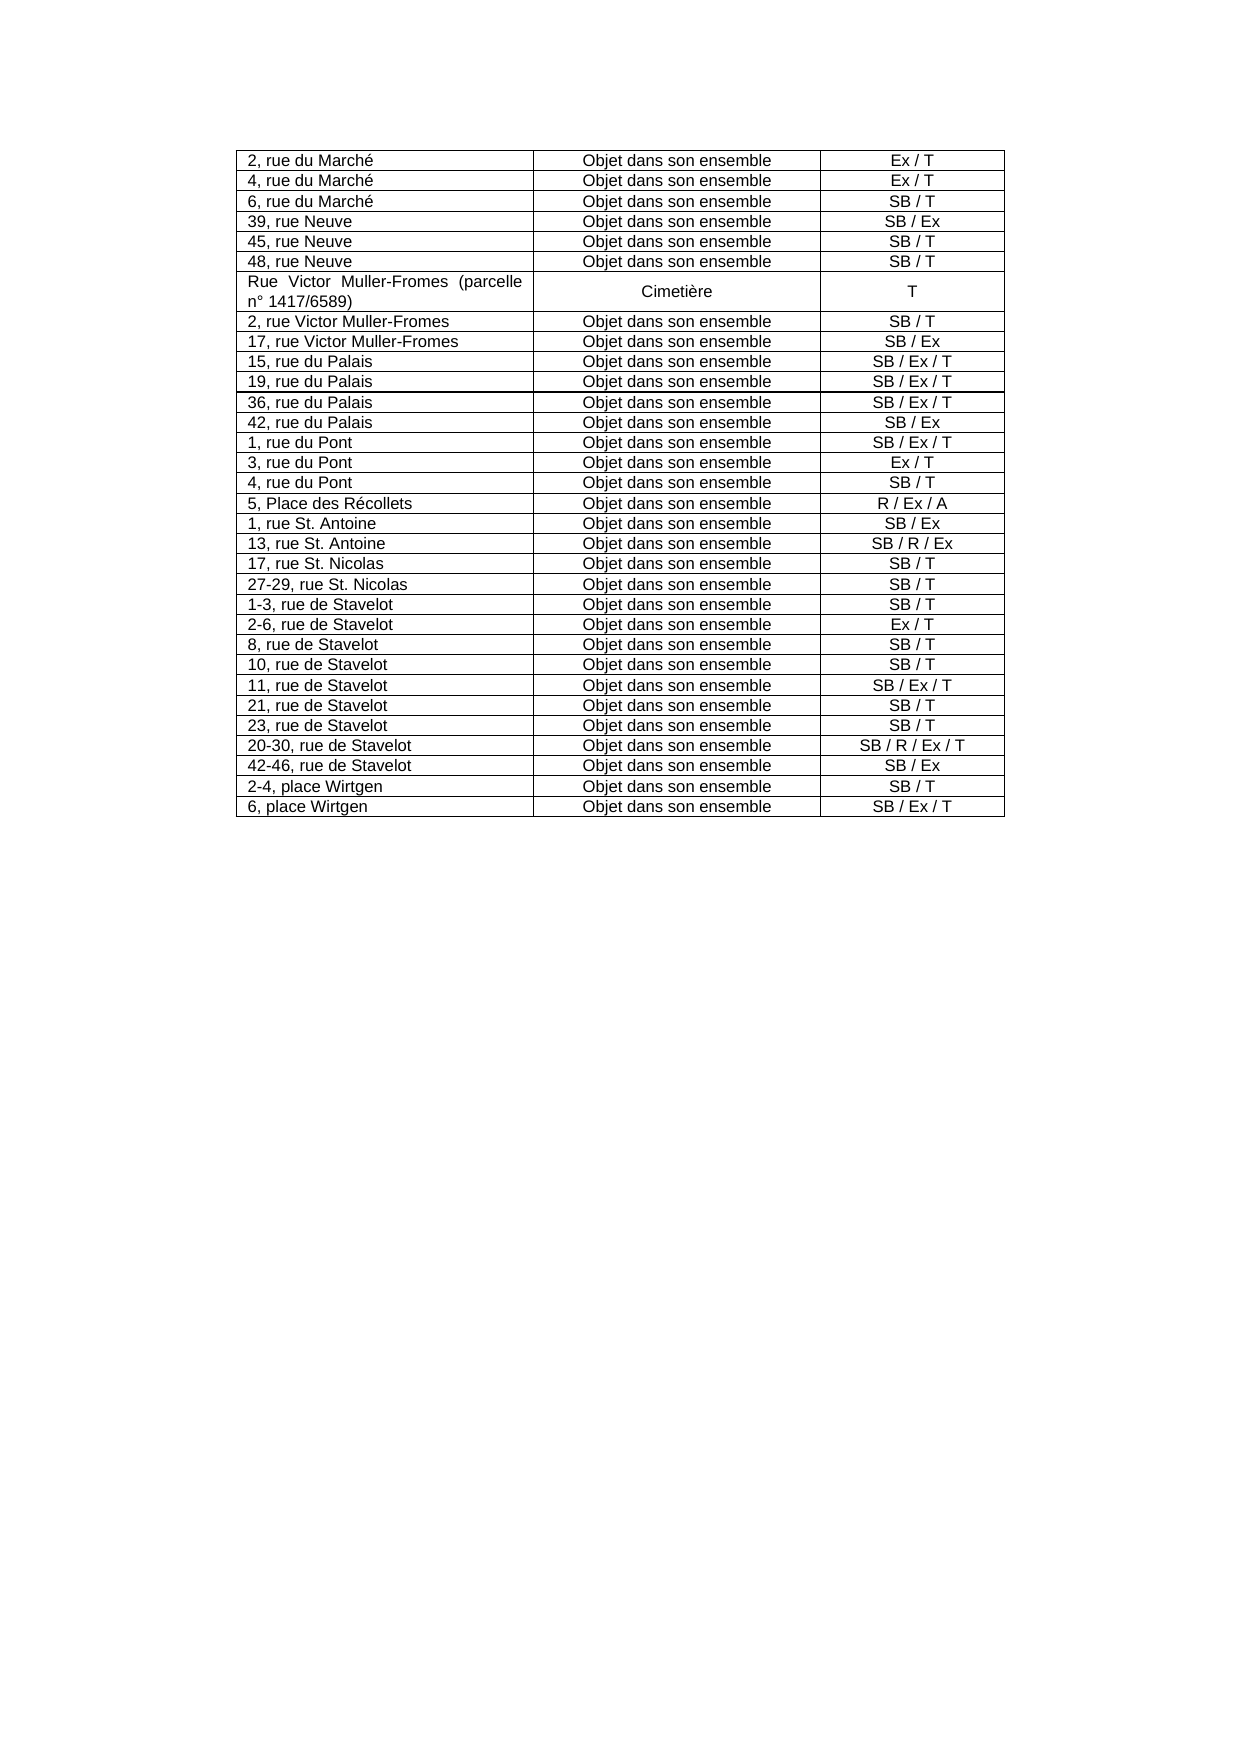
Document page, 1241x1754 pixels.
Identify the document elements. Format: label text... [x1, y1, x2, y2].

table_cell 6, rue du Marché [237, 191, 533, 211]
table_cell 1-3, rue de Stavelot [237, 595, 533, 614]
table_cell 36, rue du Palais [237, 393, 533, 412]
table_cell Cimetière [534, 272, 820, 311]
table_cell Objet dans son ensemble [534, 736, 820, 755]
table_cell SB / Ex [821, 514, 1004, 533]
table_cell Objet dans son ensemble [534, 433, 820, 452]
table_cell SB / T [821, 696, 1004, 715]
table_cell Ex / T [821, 171, 1004, 190]
table_cell SB / T [821, 191, 1004, 211]
table_cell 1, rue du Pont [237, 433, 533, 452]
table_cell Objet dans son ensemble [534, 514, 820, 533]
table_cell SB / Ex [821, 332, 1004, 351]
table_cell Objet dans son ensemble [534, 212, 820, 231]
table_cell 17, rue St. Nicolas [237, 554, 533, 573]
table_cell Objet dans son ensemble [534, 191, 820, 211]
table_cell 42-46, rue de Stavelot [237, 756, 533, 775]
table_cell 42, rue du Palais [237, 413, 533, 432]
table_cell Ex / T [821, 615, 1004, 634]
table_cell Rue Victor Muller-Fromes (parcelle n° 1417/6589) [237, 272, 533, 311]
table_cell Ex / T [821, 453, 1004, 472]
table_cell SB / T [821, 232, 1004, 251]
table_cell SB / Ex / T [821, 675, 1004, 694]
table_cell SB / T [821, 574, 1004, 593]
table_cell 2-4, place Wirtgen [237, 776, 533, 796]
table_cell Ex / T [821, 151, 1004, 170]
table_cell SB / T [821, 655, 1004, 674]
table_cell SB / T [821, 716, 1004, 735]
table_cell 10, rue de Stavelot [237, 655, 533, 674]
table_cell SB / T [821, 635, 1004, 654]
table_cell SB / T [821, 776, 1004, 796]
table_cell 2, rue Victor Muller-Fromes [237, 312, 533, 331]
table_cell 27-29, rue St. Nicolas [237, 574, 533, 593]
table_cell Objet dans son ensemble [534, 574, 820, 593]
table_cell T [821, 272, 1004, 311]
table_cell Objet dans son ensemble [534, 655, 820, 674]
table_cell 2-6, rue de Stavelot [237, 615, 533, 634]
table_cell Objet dans son ensemble [534, 716, 820, 735]
table_cell SB / R / Ex / T [821, 736, 1004, 755]
table_cell 19, rue du Palais [237, 372, 533, 391]
table_cell Objet dans son ensemble [534, 756, 820, 775]
table_cell SB / Ex / T [821, 352, 1004, 371]
table_cell SB / Ex / T [821, 372, 1004, 391]
table_cell 17, rue Victor Muller-Fromes [237, 332, 533, 351]
table_cell 4, rue du Pont [237, 473, 533, 492]
table_cell 5, Place des Récollets [237, 494, 533, 513]
table_cell 3, rue du Pont [237, 453, 533, 472]
table_cell Objet dans son ensemble [534, 776, 820, 796]
table_cell Objet dans son ensemble [534, 534, 820, 553]
table_cell Objet dans son ensemble [534, 595, 820, 614]
table_cell 13, rue St. Antoine [237, 534, 533, 553]
table_cell 23, rue de Stavelot [237, 716, 533, 735]
table_cell Objet dans son ensemble [534, 413, 820, 432]
table_cell SB / T [821, 252, 1004, 271]
table_cell R / Ex / A [821, 494, 1004, 513]
table_cell 48, rue Neuve [237, 252, 533, 271]
table_cell Objet dans son ensemble [534, 232, 820, 251]
table_cell SB / T [821, 312, 1004, 331]
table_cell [534, 151, 820, 170]
table_cell 39, rue Neuve [237, 212, 533, 231]
table_cell 11, rue de Stavelot [237, 675, 533, 694]
table_cell SB / Ex / T [821, 433, 1004, 452]
table_cell SB / Ex / T [821, 393, 1004, 412]
table_cell Objet dans son ensemble [534, 554, 820, 573]
table_cell 4, rue du Marché [237, 171, 533, 190]
table_cell SB / Ex [821, 212, 1004, 231]
table_cell 15, rue du Palais [237, 352, 533, 371]
table_cell Objet dans son ensemble [534, 494, 820, 513]
table_cell Objet dans son ensemble [534, 352, 820, 371]
table_cell SB / R / Ex [821, 534, 1004, 553]
table_cell Objet dans son ensemble [534, 372, 820, 391]
table_cell 8, rue de Stavelot [237, 635, 533, 654]
table_cell Objet dans son ensemble [534, 312, 820, 331]
table_cell Objet dans son ensemble [534, 252, 820, 271]
table_cell Objet dans son ensemble [534, 635, 820, 654]
table_cell SB / Ex [821, 756, 1004, 775]
table_cell Objet dans son ensemble [534, 696, 820, 715]
table_cell Objet dans son ensemble [534, 171, 820, 190]
table_cell 20-30, rue de Stavelot [237, 736, 533, 755]
table_cell Objet dans son ensemble [534, 393, 820, 412]
table_cell SB / T [821, 595, 1004, 614]
table_cell Objet dans son ensemble [534, 473, 820, 492]
table_cell Objet dans son ensemble [534, 797, 820, 816]
table_cell Objet dans son ensemble [534, 675, 820, 694]
table_cell SB / T [821, 554, 1004, 573]
table_cell Objet dans son ensemble [534, 332, 820, 351]
table_cell Objet dans son ensemble [534, 615, 820, 634]
table_cell SB / T [821, 473, 1004, 492]
table_cell SB / Ex [821, 413, 1004, 432]
table_cell Objet dans son ensemble [534, 453, 820, 472]
table_cell 45, rue Neuve [237, 232, 533, 251]
table_cell SB / Ex / T [821, 797, 1004, 816]
table_cell 1, rue St. Antoine [237, 514, 533, 533]
table_cell 21, rue de Stavelot [237, 696, 533, 715]
table_cell 2, rue du Marché [237, 151, 533, 170]
table_cell 6, place Wirtgen [237, 797, 533, 816]
